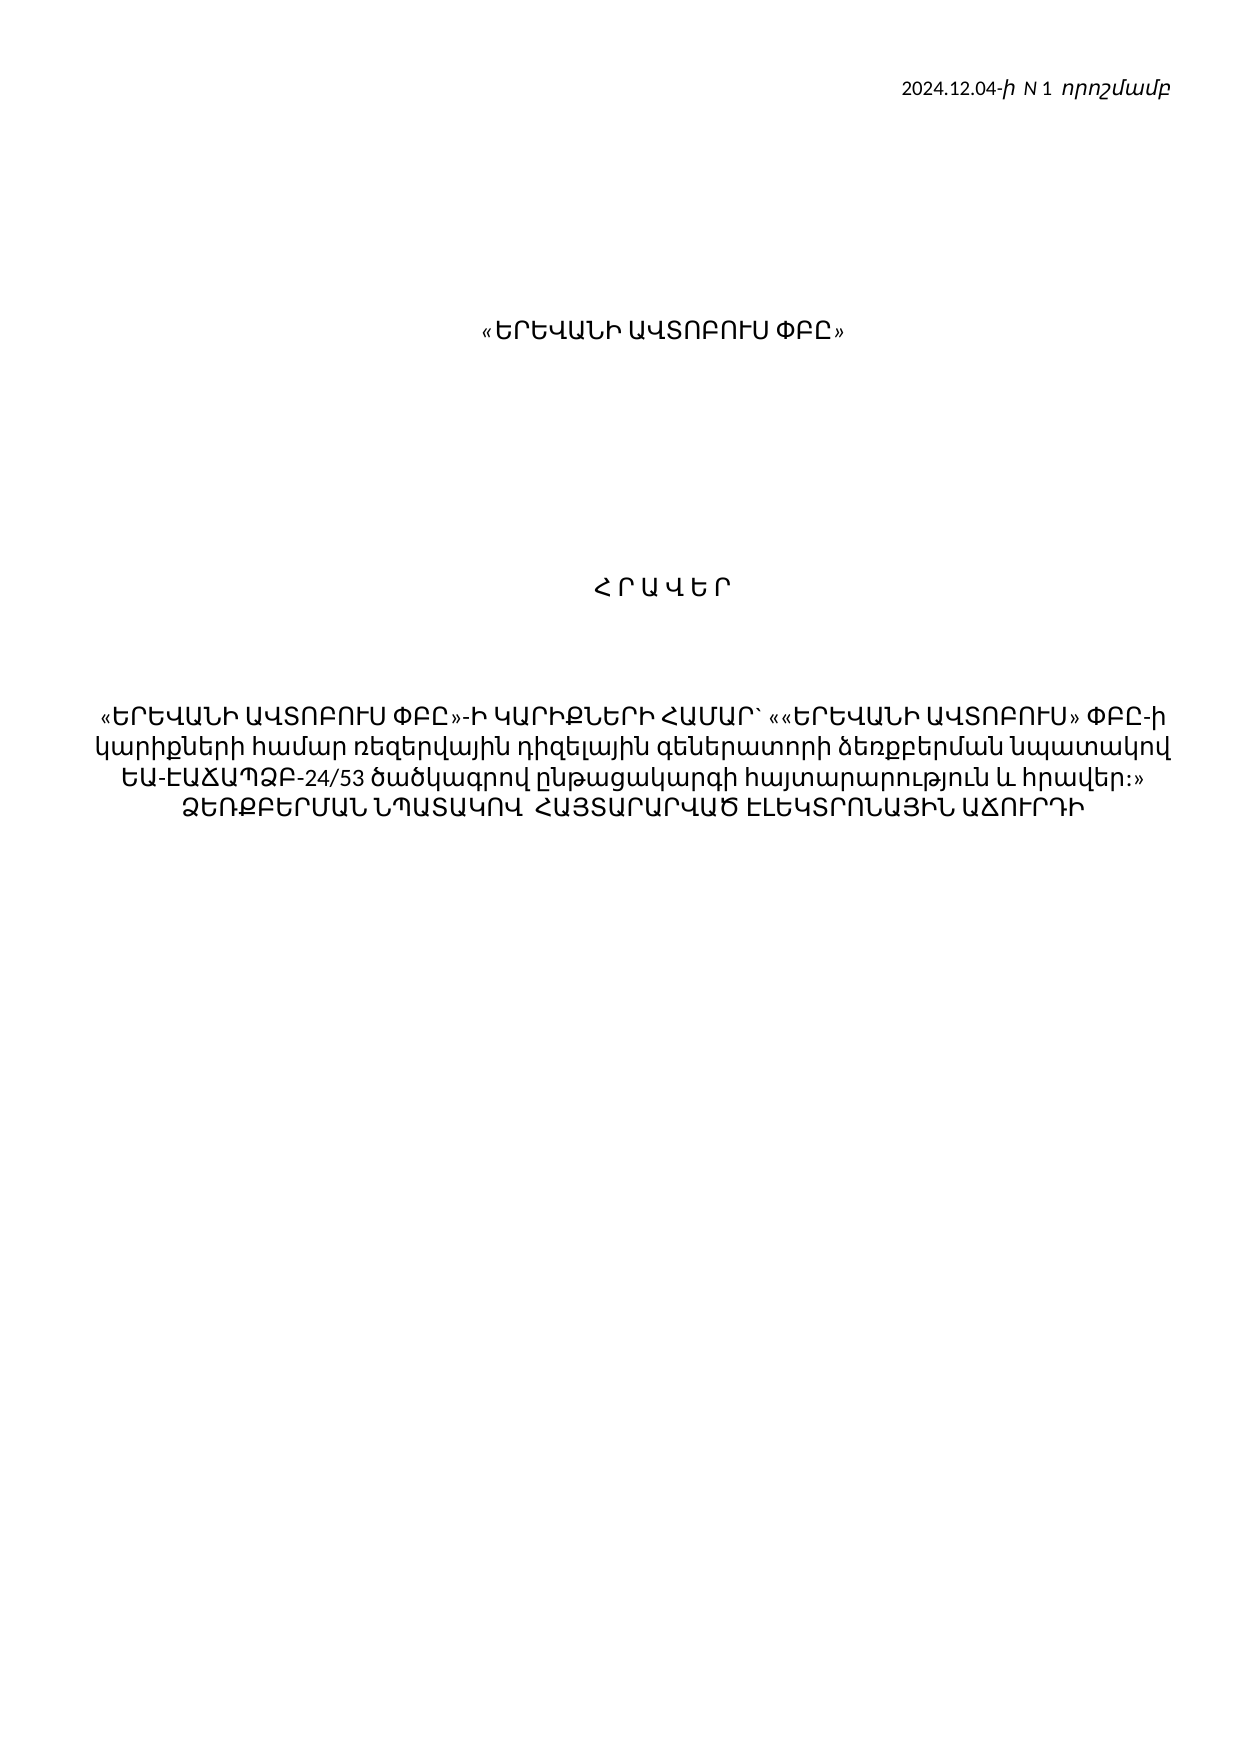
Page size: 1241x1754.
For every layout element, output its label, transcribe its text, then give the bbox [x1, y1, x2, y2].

text 2024.12.04 -ի N 1 որոշմամբ [94, 75, 1171, 100]
text Հ Ր Ա Վ Ե Ր [94, 572, 1172, 602]
text « ԵՐԵՎԱՆԻ ԱՎՏՈԲՈՒՍ ՓԲԸ» [94, 316, 1172, 346]
text «ԵՐԵՎԱՆԻ ԱՎՏՈԲՈՒՍ ՓԲԸ»-Ի ԿԱՐԻՔՆԵՐԻ ՀԱՄԱՐ` ««ԵՐԵՎԱՆԻ ԱՎՏՈԲՈՒՍ» ՓԲԸ-ի կարիքների համար ռեզերվային դիզելային գեներատորի ձեռքբերման նպատակով ԵԱ-ԷԱՃԱՊՁԲ-24/53 ծածկագրով ընթացակարգի հայտարարություն և հրավեր:» ՁԵՌՔԲԵՐՄԱՆ ՆՊԱՏԱԿՈՎ ՀԱՅՏԱՐԱՐՎԱԾ ԷԼԵԿՏՐՈՆԱՅԻՆ ԱՃՈՒՐԴԻ [94, 701, 1172, 823]
